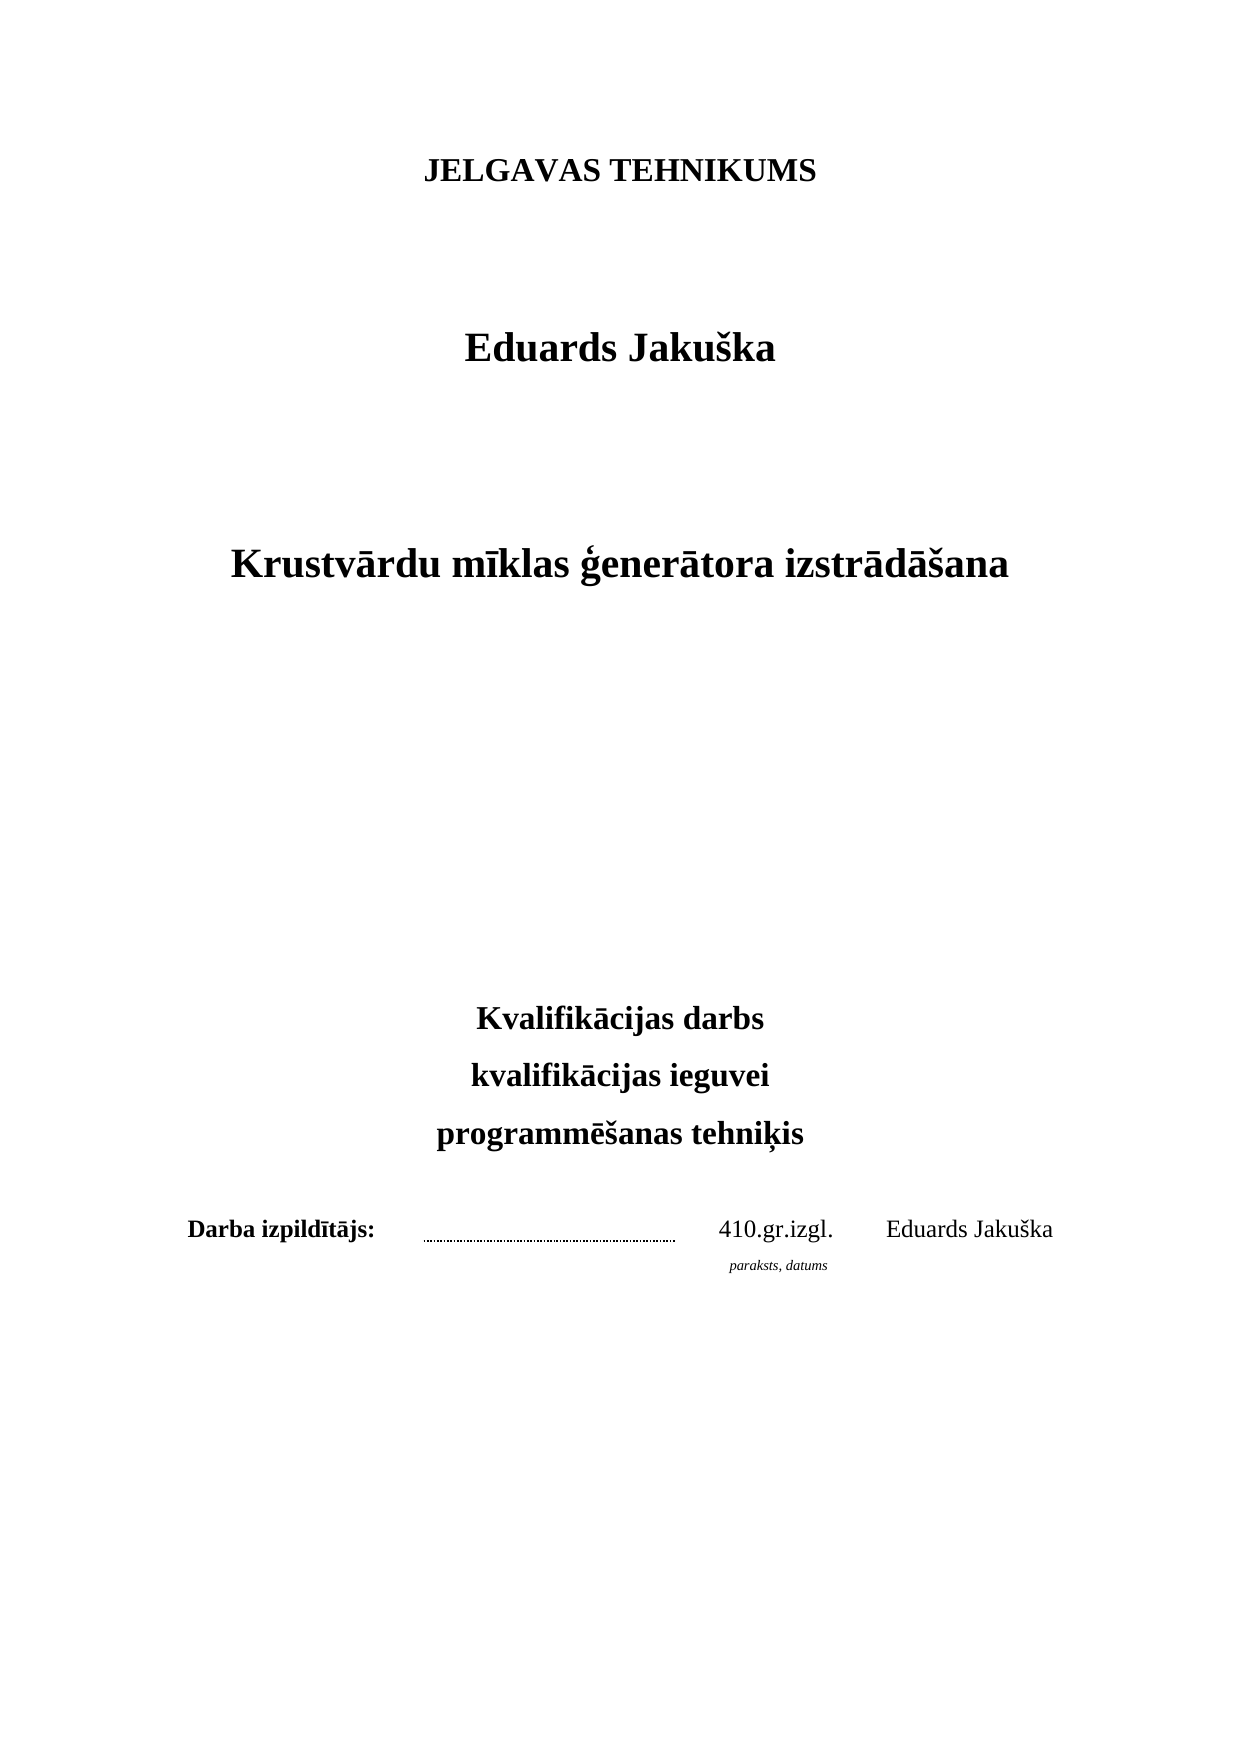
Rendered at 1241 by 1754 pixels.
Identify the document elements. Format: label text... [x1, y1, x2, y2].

text Darba izpildītājs: 410.gr.izgl. Eduards Jakuška paraksts, datums [150, 1171, 1090, 1286]
text Krustvārdu mīklas ģenerātora izstrādāšana [150, 538, 1090, 629]
text Eduards Jakuška [150, 322, 1090, 370]
text Kvalifikācijas darbs kvalifikācijas ieguvei programmēšanas tehniķis [150, 859, 1090, 1151]
text JELGAVAS TEHNIKUMS [150, 150, 1090, 188]
